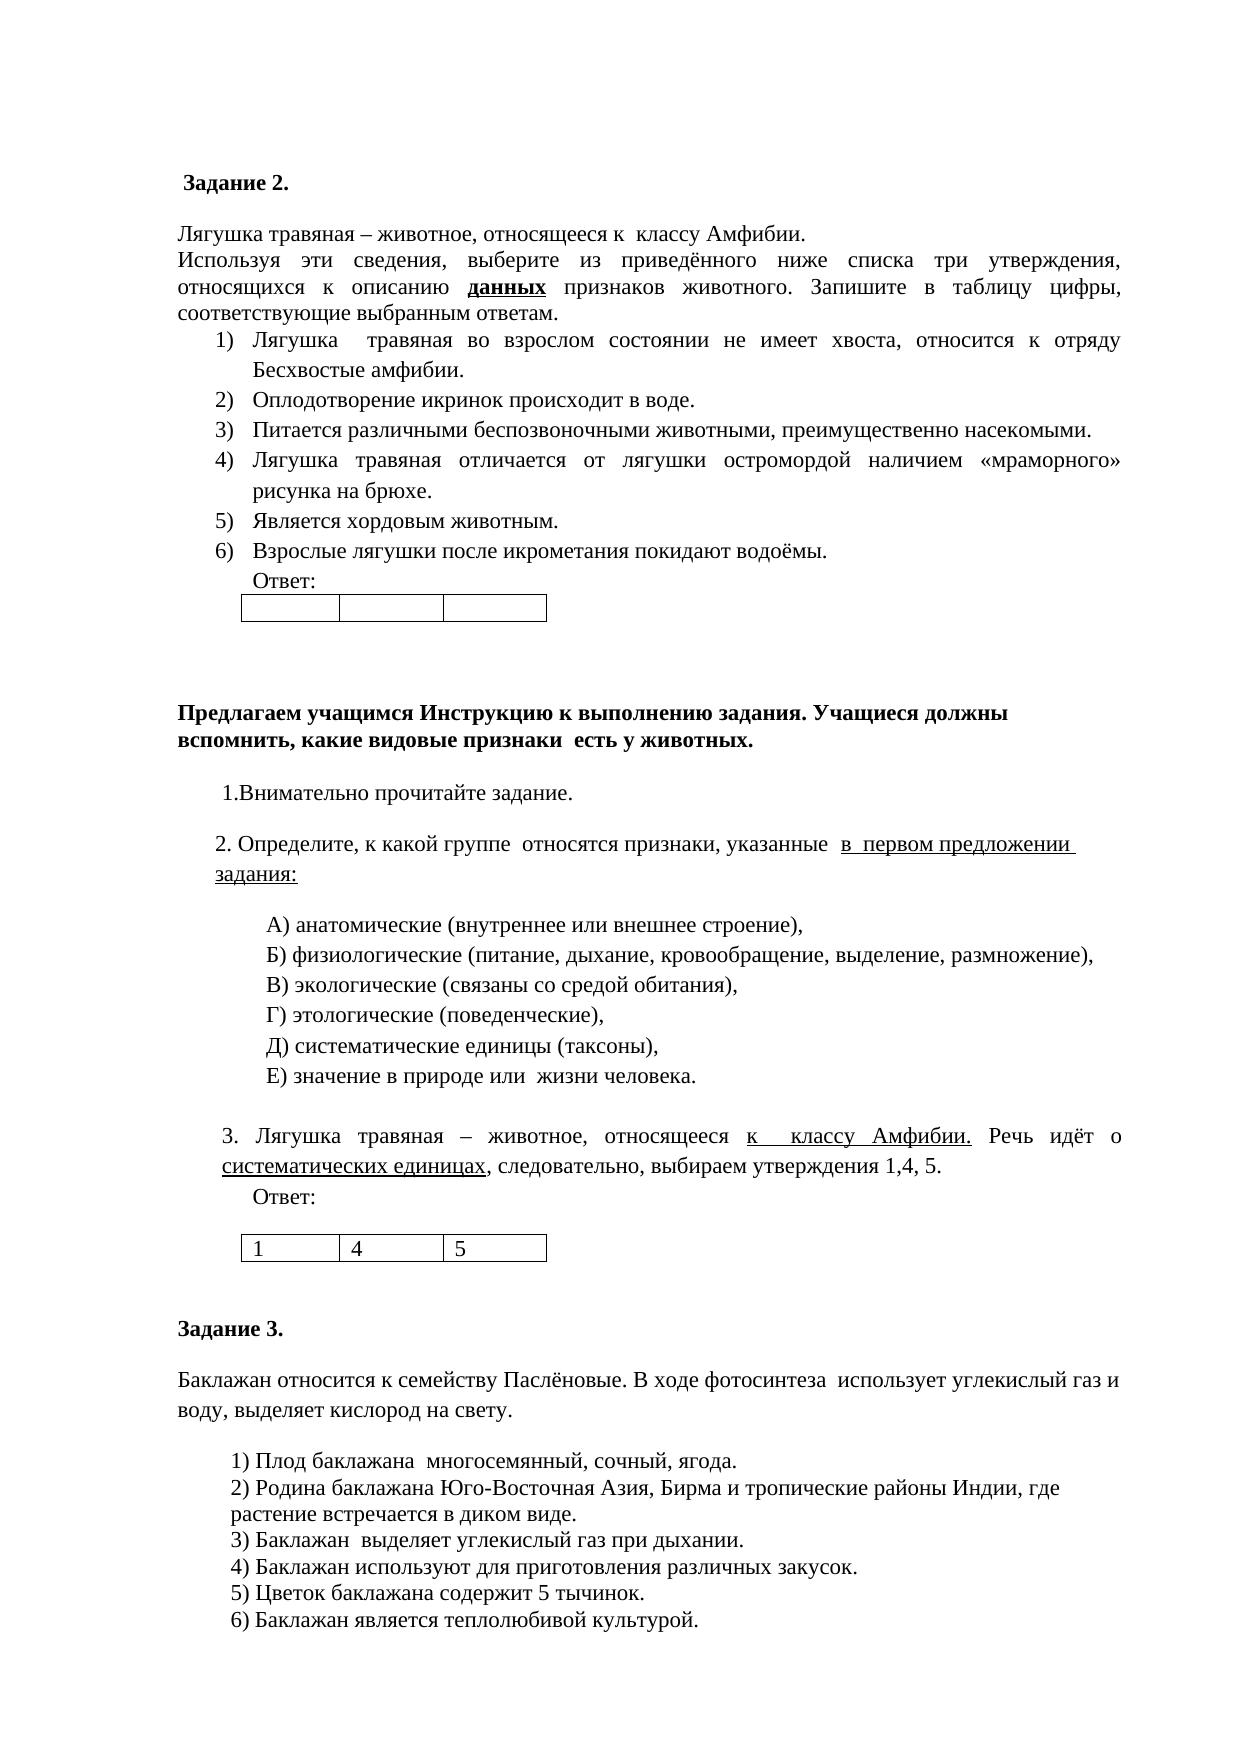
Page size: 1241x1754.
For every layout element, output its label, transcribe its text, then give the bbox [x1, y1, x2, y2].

list Питается различными беспозвоночными животными, преимущественно насекомыми. [215, 416, 1122, 443]
list 3. Лягушка травяная – животное, относящееся к классу Амфибии. Речь идёт о систематических единицах, следовательно, выбираем утверждения 1,4, 5. [222, 1122, 1122, 1179]
text Используя эти сведения, выберите из приведённого ниже списка три утверждения, относящихся к описанию данных признаков животного. Запишите в таблицу цифры, соответствующие выбранным ответам. [177, 247, 1122, 326]
list Е) значение в природе или жизни человека. [222, 1062, 1122, 1088]
list В) экологические (связаны со средой обитания), [222, 971, 1122, 998]
list Лягушка травяная во взрослом состоянии не имеет хвоста, относится к отряду Бесхвостые амфибии. [215, 326, 1122, 382]
text 6) Баклажан является теплолюбивой культурой. [230, 1606, 1122, 1632]
list Является хордовым животным. [215, 507, 1122, 533]
table_header 5 [444, 1235, 546, 1261]
table_header [444, 595, 546, 621]
text 2) Родина баклажана Юго-Восточная Азия, Бирма и тропические районы Индии, где растение встречается в диком виде. [230, 1474, 1122, 1527]
text 2. Определите, к какой группе относятся признаки, указанные в первом предложении задания: [215, 829, 1122, 886]
list Ответ: [252, 567, 1122, 594]
text 1) Плод баклажана многосемянный, сочный, ягода. [230, 1447, 1122, 1474]
table_header [242, 595, 339, 621]
text Предлагаем учащимся Инструкцию к выполнению задания. Учащиеся должны вспомнить, какие видовые признаки есть у животных. [177, 699, 1122, 752]
list А) анатомические (внутреннее или внешнее строение), [222, 911, 1122, 937]
list Оплодотворение икринок происходит в воде. [215, 386, 1122, 412]
text Лягушка травяная – животное, относящееся к классу Амфибии. [177, 220, 1122, 247]
text 4) Баклажан используют для приготовления различных закусок. [230, 1553, 1122, 1579]
table_header 1 [242, 1235, 339, 1261]
list Д) систематические единицы (таксоны), [222, 1032, 1122, 1058]
list Взрослые лягушки после икрометания покидают водоёмы. [215, 537, 1122, 563]
list Лягушка травяная отличается от лягушки остромордой наличием «мраморного» рисунка на брюхе. [215, 446, 1122, 503]
table_header [340, 595, 443, 621]
list Б) физиологические (питание, дыхание, кровообращение, выделение, размножение), [222, 941, 1122, 967]
text Задание 3. [177, 1315, 1122, 1342]
list Г) этологические (поведенческие), [222, 1001, 1122, 1028]
text Задание 2. [177, 169, 1122, 196]
list Ответ: [252, 1183, 1122, 1209]
text 5) Цветок баклажана содержит 5 тычинок. [230, 1579, 1122, 1606]
table_header 4 [340, 1235, 443, 1261]
text 3) Баклажан выделяет углекислый газ при дыхании. [230, 1527, 1122, 1553]
text Баклажан относится к семейству Паслёновые. В ходе фотосинтеза использует углекислый газ и воду, выделяет кислород на свету. [177, 1366, 1122, 1423]
text 1.Внимательно прочитайте задание. [222, 778, 1122, 805]
